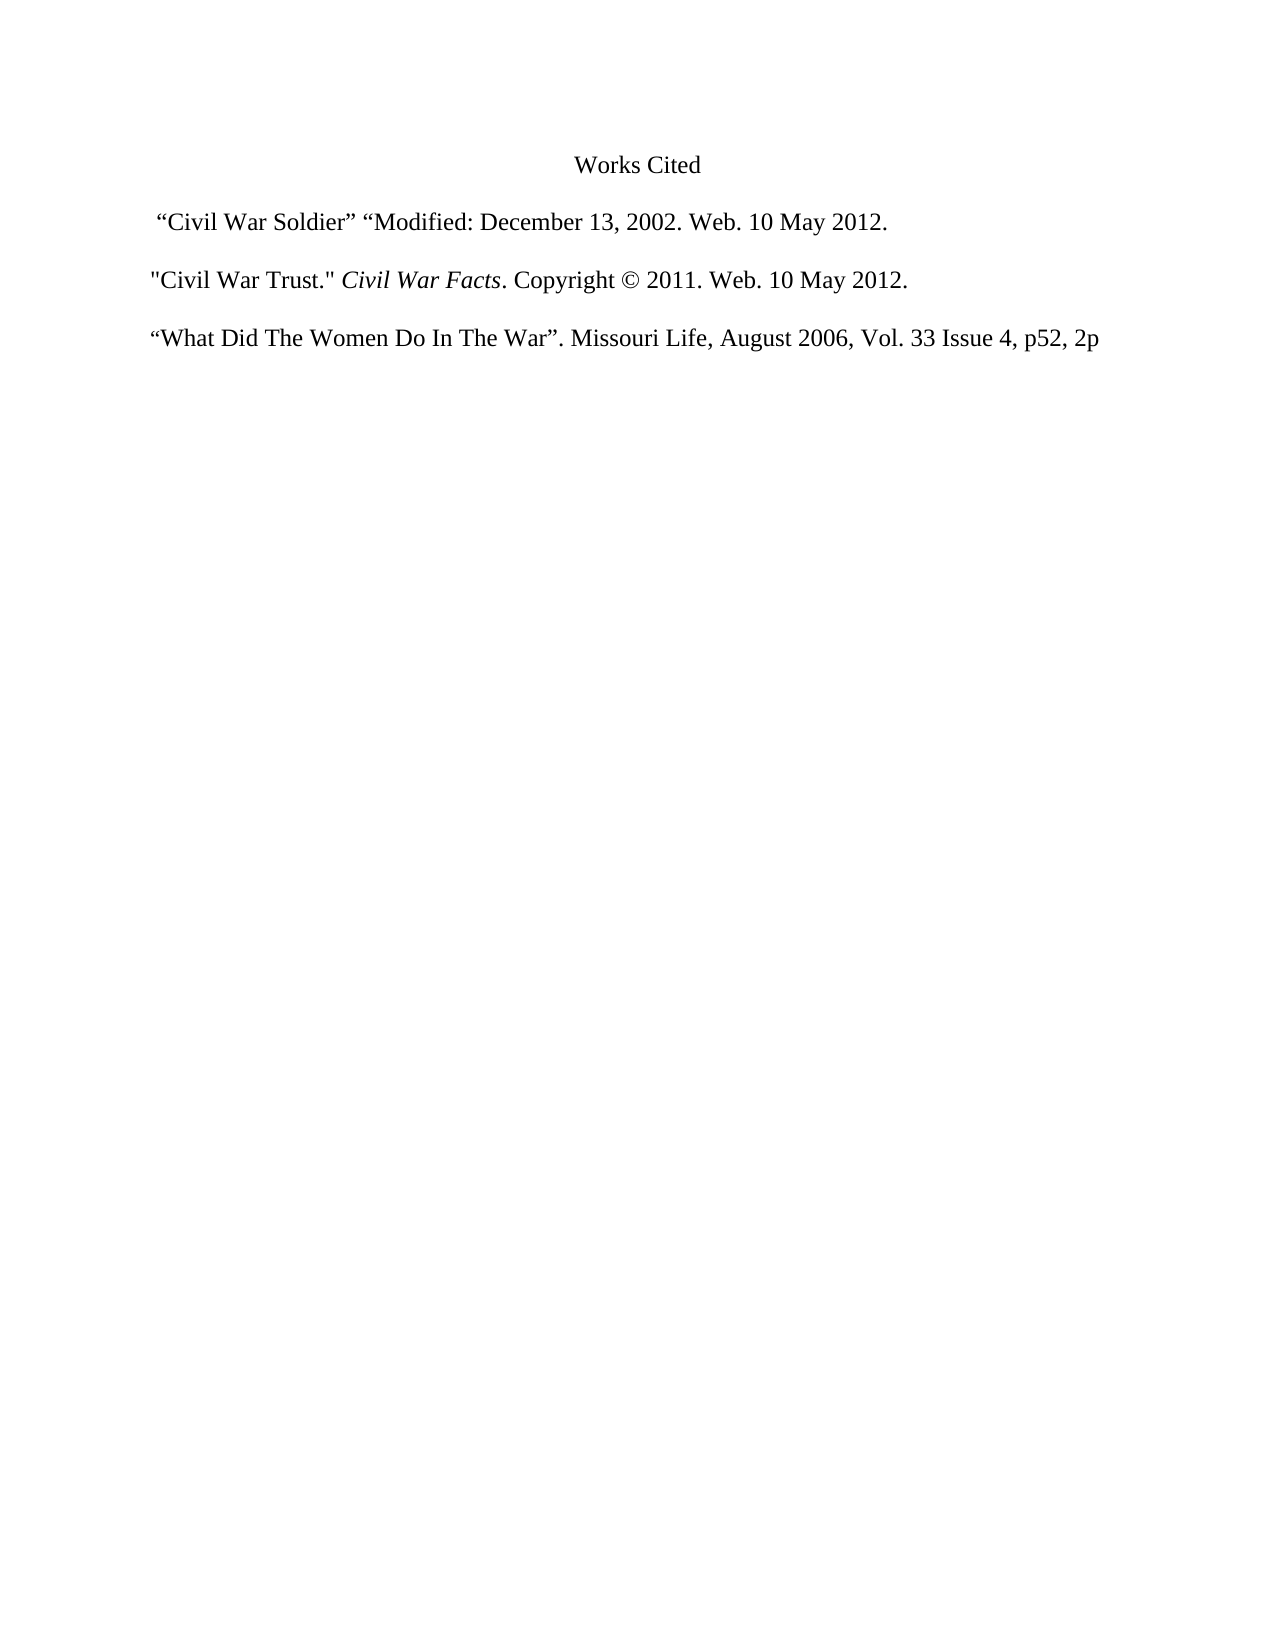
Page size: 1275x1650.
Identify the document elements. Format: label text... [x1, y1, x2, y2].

text “What Did The Women Do In The War”. Missouri Life, August 2006, Vol. 33 Issue 4, p52, 2p [150, 323, 1125, 352]
text Works Cited [150, 150, 1125, 179]
text "Civil War Trust." Civil War Facts. Copyright © 2011. Web. 10 May 2012. [150, 265, 1125, 294]
text “Civil War Soldier” “Modified: December 13, 2002. Web. 10 May 2012. [150, 207, 1125, 236]
